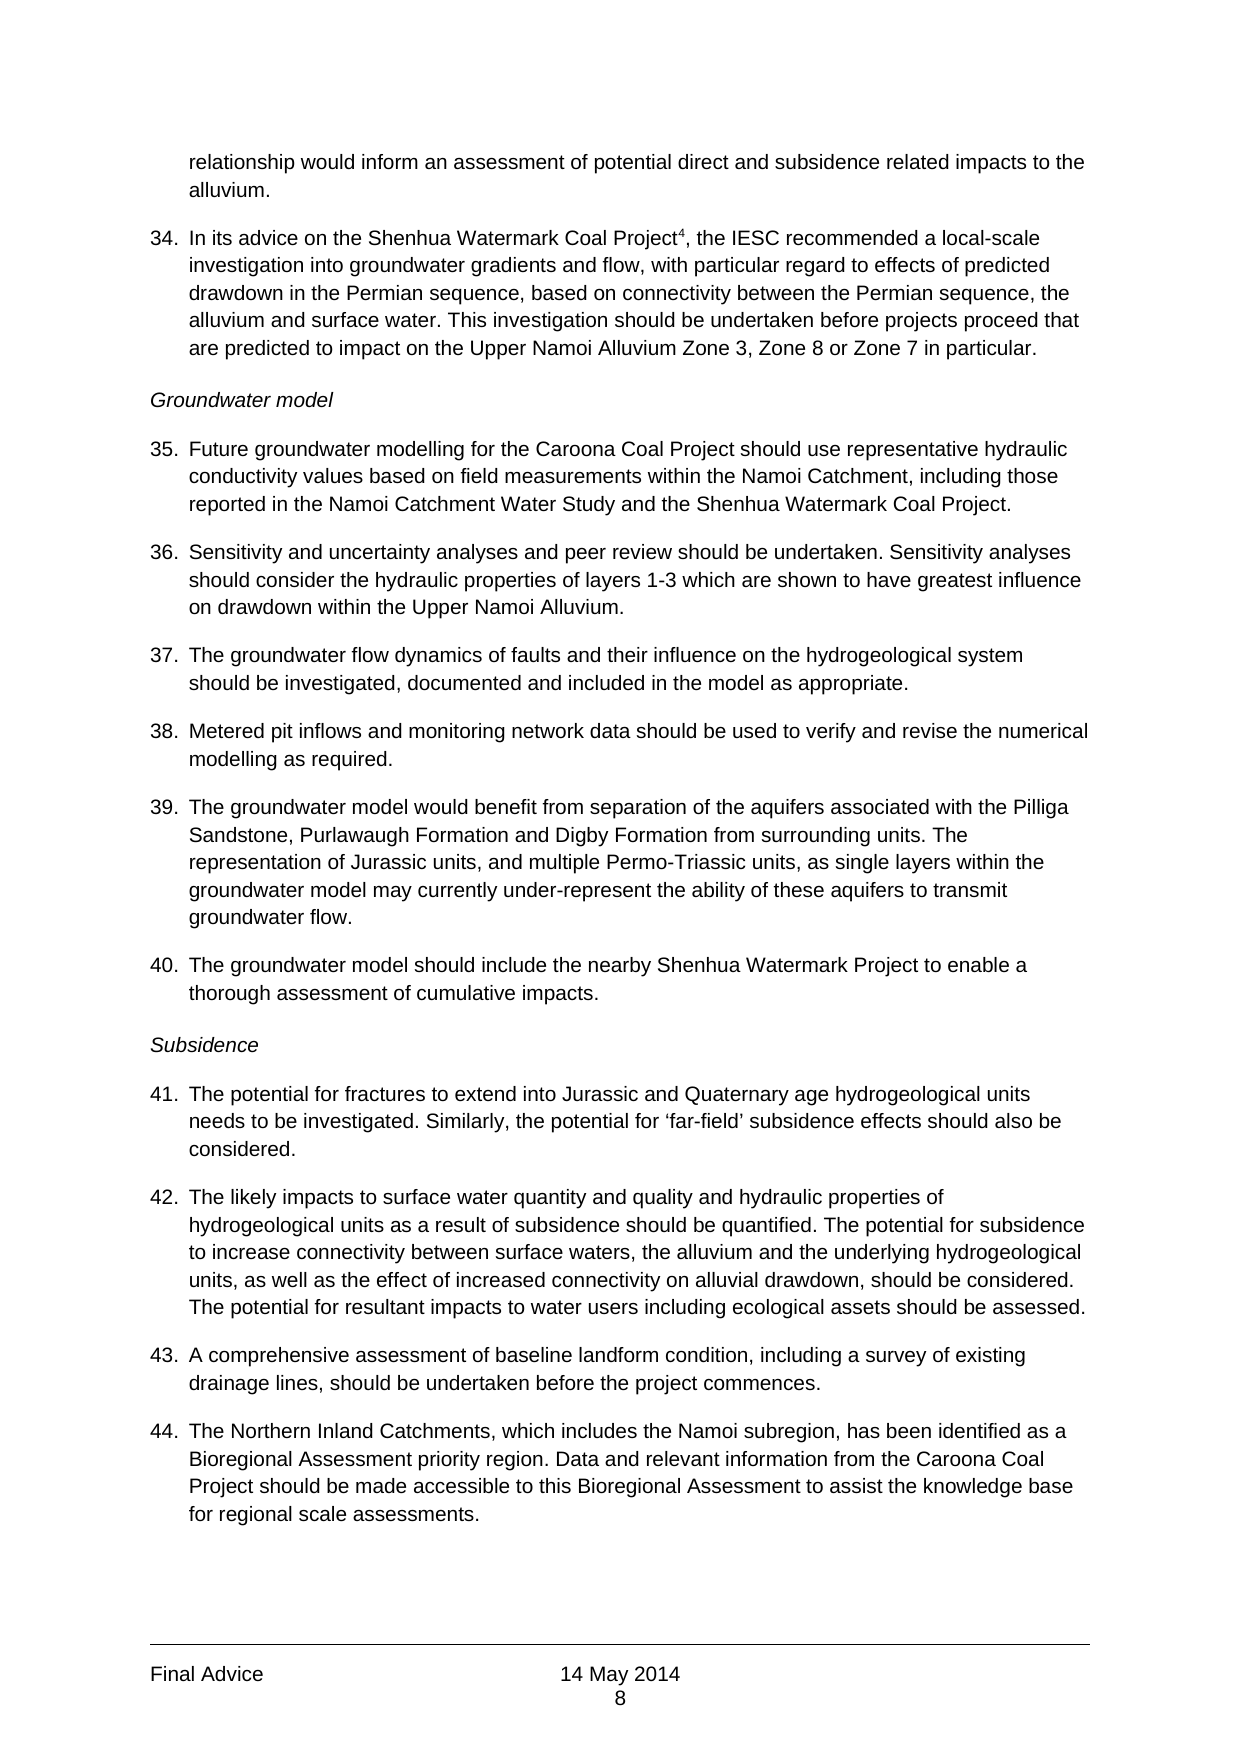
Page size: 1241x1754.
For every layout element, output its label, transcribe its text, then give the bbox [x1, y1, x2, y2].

list A comprehensive assessment of baseline landform condition, including a survey of existing drainage lines, should be undertaken before the project commences. [150, 1343, 1090, 1395]
list Metered pit inflows and monitoring network data should be used to verify and revise the numerical modelling as required. [150, 719, 1090, 771]
list The groundwater model should include the nearby Shenhua Watermark Project to enable a thorough assessment of cumulative impacts. [150, 953, 1090, 1005]
list The Northern Inland Catchments, which includes the Namoi subregion, has been identified as a Bioregional Assessment priority region. Data and relevant information from the Caroona Coal Project should be made accessible to this Bioregional Assessment to assist the knowledge base for regional scale assessments. [150, 1419, 1090, 1526]
list In its advice on the Shenhua Watermark Coal Project4, the IESC recommended a local-scale investigation into groundwater gradients and flow, with particular regard to effects of predicted drawdown in the Permian sequence, based on connectivity between the Permian sequence, the alluvium and surface water. This investigation should be undertaken before projects proceed that are predicted to impact on the Upper Namoi Alluvium Zone 3, Zone 8 or Zone 7 in particular. [150, 226, 1090, 360]
list The groundwater flow dynamics of faults and their influence on the hydrogeological system should be investigated, documented and included in the model as appropriate. [150, 643, 1090, 695]
subtitle Subsidence [150, 1033, 1090, 1057]
list Future groundwater modelling for the Caroona Coal Project should use representative hydraulic conductivity values based on field measurements within the Namoi Catchment, including those reported in the Namoi Catchment Water Study and the Shenhua Watermark Coal Project. [150, 437, 1090, 516]
list The likely impacts to surface water quantity and quality and hydraulic properties of hydrogeological units as a result of subsidence should be quantified. The potential for subsidence to increase connectivity between surface waters, the alluvium and the underlying hydrogeological units, as well as the effect of increased connectivity on alluvial drawdown, should be considered. The potential for resultant impacts to water users including ecological assets should be assessed. [150, 1185, 1090, 1319]
subtitle Groundwater model [150, 388, 1090, 412]
list Sensitivity and uncertainty analyses and peer review should be undertaken. Sensitivity analyses should consider the hydraulic properties of layers 1-3 which are shown to have greatest influence on drawdown within the Upper Namoi Alluvium. [150, 540, 1090, 619]
list The potential for fractures to extend into Jurassic and Quaternary age hydrogeological units needs to be investigated. Similarly, the potential for ‘far-field’ subsidence effects should also be considered. [150, 1082, 1090, 1161]
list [150, 150, 1090, 201]
list The groundwater model would benefit from separation of the aquifers associated with the Pilliga Sandstone, Purlawaugh Formation and Digby Formation from surrounding units. The representation of Jurassic units, and multiple Permo-Triassic units, as single layers within the groundwater model may currently under-represent the ability of these aquifers to transmit groundwater flow. [150, 795, 1090, 929]
